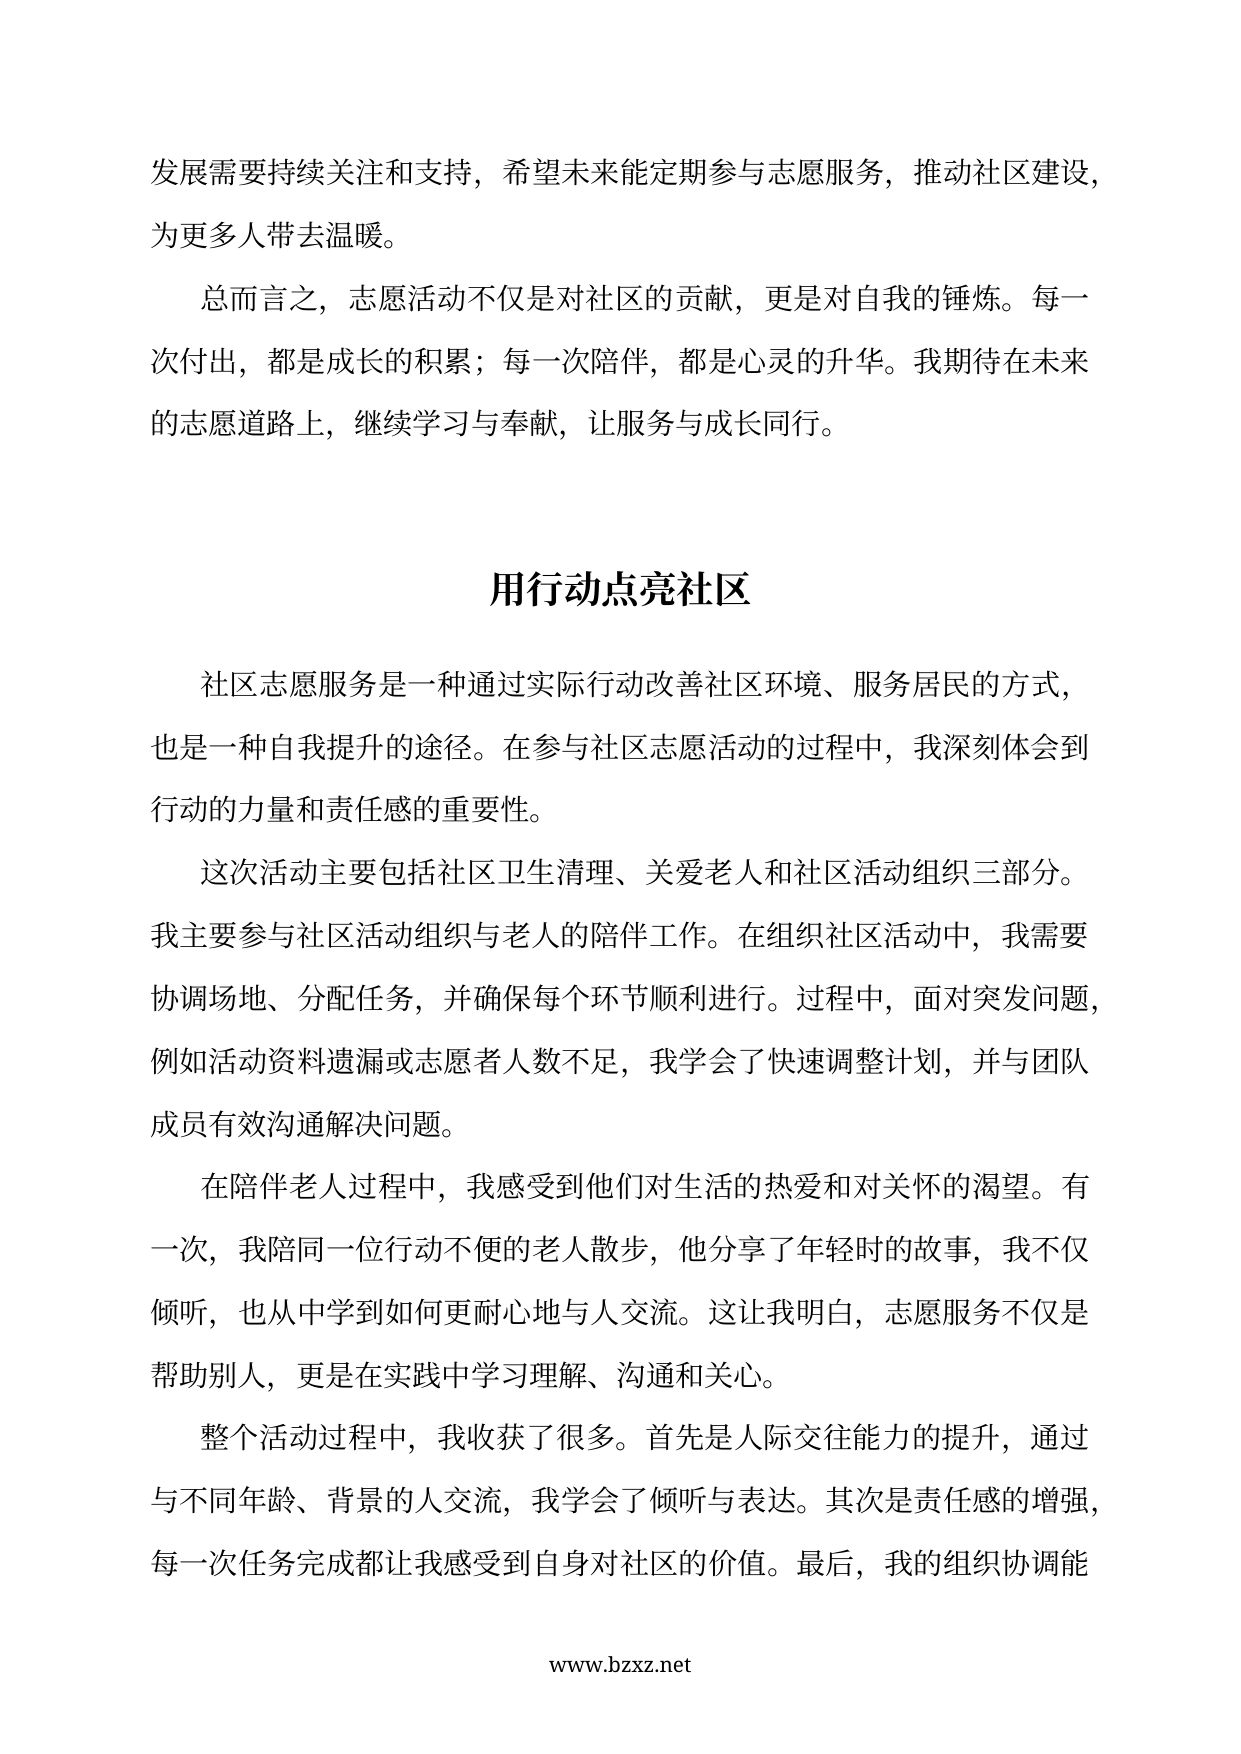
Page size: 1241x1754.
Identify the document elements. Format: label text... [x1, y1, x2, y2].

text 社区志愿服务是一种通过实际行动改善社区环境、服务居民的方式，也是一种自我提升的途径。在参与社区志愿活动的过程中，我深刻体会到行动的力量和责任感的重要性。 [150, 662, 1090, 829]
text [150, 1415, 1090, 1583]
text 总而言之，志愿活动不仅是对社区的贡献，更是对自我的锤炼。每一次付出，都是成长的积累；每一次陪伴，都是心灵的升华。我期待在未来的志愿道路上，继续学习与奉献，让服务与成长同行。 [150, 276, 1090, 443]
text 这次活动主要包括社区卫生清理、关爱老人和社区活动组织三部分。我主要参与社区活动组织与老人的陪伴工作。在组织社区活动中，我需要协调场地、分配任务，并确保每个环节顺利进行。过程中，面对突发问题，例如活动资料遗漏或志愿者人数不足，我学会了快速调整计划，并与团队成员有效沟通解决问题。 [150, 850, 1090, 1143]
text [150, 150, 1090, 255]
text 在陪伴老人过程中，我感受到他们对生活的热爱和对关怀的渴望。有一次，我陪同一位行动不便的老人散步，他分享了年轻时的故事，我不仅倾听，也从中学到如何更耐心地与人交流。这让我明白，志愿服务不仅是帮助别人，更是在实践中学习理解、沟通和关心。 [150, 1164, 1090, 1394]
subtitle 用行动点亮社区 [150, 560, 1090, 614]
